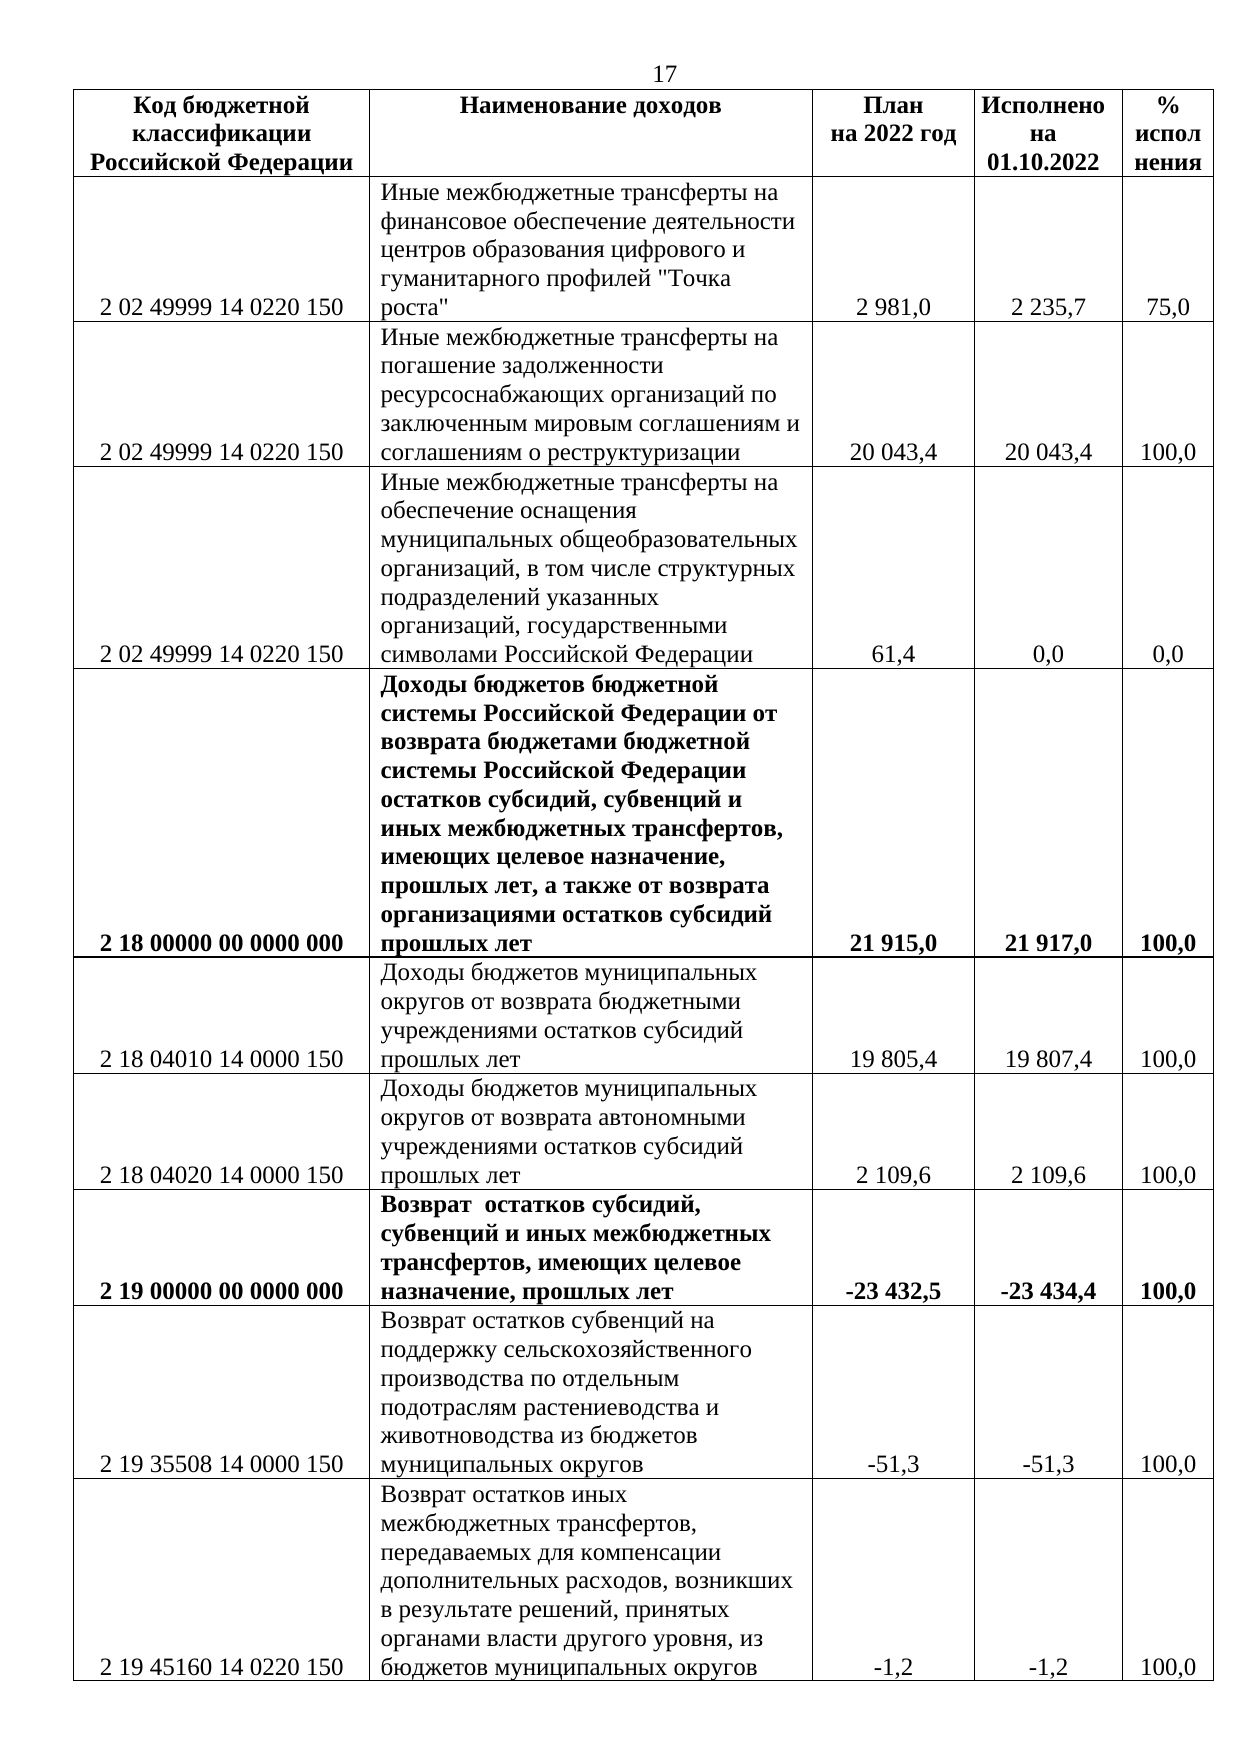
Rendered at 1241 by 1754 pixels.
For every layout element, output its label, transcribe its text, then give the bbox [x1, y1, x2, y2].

table_cell 21 915,0 [813, 669, 974, 956]
table_header % исполнения [1123, 90, 1213, 176]
table_cell 75,0 [1123, 177, 1213, 321]
table_cell 2 235,7 [975, 177, 1122, 321]
table_cell 19 807,4 [975, 958, 1122, 1072]
table_cell 2 02 49999 14 0220 150 [74, 322, 369, 466]
table_header План на 2022 год [813, 90, 974, 176]
table_cell Доходы бюджетов муниципальных округов от возврата бюджетными учреждениями остатков субсидий прошлых лет [370, 958, 812, 1072]
table_cell Доходы бюджетов муниципальных округов от возврата автономными учреждениями остатков субсидий прошлых лет [370, 1074, 812, 1188]
table_cell 100,0 [1123, 958, 1213, 1072]
table_cell 2 19 35508 14 0000 150 [74, 1306, 369, 1478]
table_cell Возврат остатков иных межбюджетных трансфертов, передаваемых для компенсации дополнительных расходов, возникших в результате решений, принятых органами власти другого уровня, из бюджетов муниципальных округов [370, 1479, 812, 1680]
table_cell 100,0 [1123, 1190, 1213, 1304]
table_cell Возврат остатков субвенций на поддержку сельскохозяйственного производства по отдельным подотраслям растениеводства и животноводства из бюджетов муниципальных округов [370, 1306, 812, 1478]
table_cell -23 434,4 [975, 1190, 1122, 1304]
table_cell 2 02 49999 14 0220 150 [74, 177, 369, 321]
table_cell 2 981,0 [813, 177, 974, 321]
table_cell 100,0 [1123, 322, 1213, 466]
table_cell -51,3 [975, 1306, 1122, 1478]
table_cell 2 19 45160 14 0220 150 [74, 1479, 369, 1680]
table_header Код бюджетной классификации Российской Федерации [74, 90, 369, 176]
table_cell 20 043,4 [975, 322, 1122, 466]
table_cell 21 917,0 [975, 669, 1122, 956]
table_cell Доходы бюджетов бюджетной системы Российской Федерации от возврата бюджетами бюджетной системы Российской Федерации остатков субсидий, субвенций и иных межбюджетных трансфертов, имеющих целевое назначение, прошлых лет, а также от возврата организациями остатков субсидий прошлых лет [370, 669, 812, 956]
table_cell 2 109,6 [975, 1074, 1122, 1188]
table_cell 19 805,4 [813, 958, 974, 1072]
table_header Наименование доходов [370, 90, 812, 176]
table_cell Иные межбюджетные трансферты на погашение задолженности ресурсоснабжающих организаций по заключенным мировым соглашениям и соглашениям о реструктуризации [370, 322, 812, 466]
table_cell 2 02 49999 14 0220 150 [74, 467, 369, 668]
table_cell 0,0 [1123, 467, 1213, 668]
table_cell -1,2 [975, 1479, 1122, 1680]
table_cell 2 18 04010 14 0000 150 [74, 958, 369, 1072]
table_cell 100,0 [1123, 669, 1213, 956]
table_cell 2 18 00000 00 0000 000 [74, 669, 369, 956]
table_cell 61,4 [813, 467, 974, 668]
table_cell Иные межбюджетные трансферты на финансовое обеспечение деятельности центров образования цифрового и гуманитарного профилей "Точка роста" [370, 177, 812, 321]
table_header Исполнено на 01.10.2022 [975, 90, 1122, 176]
table_cell Возврат остатков субсидий, субвенций и иных межбюджетных трансфертов, имеющих целевое назначение, прошлых лет [370, 1190, 812, 1304]
table_cell 100,0 [1123, 1306, 1213, 1478]
table_cell -51,3 [813, 1306, 974, 1478]
table_cell Иные межбюджетные трансферты на обеспечение оснащения муниципальных общеобразовательных организаций, в том числе структурных подразделений указанных организаций, государственными символами Российской Федерации [370, 467, 812, 668]
table_cell 2 109,6 [813, 1074, 974, 1188]
table_cell 0,0 [975, 467, 1122, 668]
table_cell 2 18 04020 14 0000 150 [74, 1074, 369, 1188]
table_cell -1,2 [813, 1479, 974, 1680]
table_cell 20 043,4 [813, 322, 974, 466]
table_cell -23 432,5 [813, 1190, 974, 1304]
table_cell 100,0 [1123, 1479, 1213, 1680]
table_cell 100,0 [1123, 1074, 1213, 1188]
table_cell 2 19 00000 00 0000 000 [74, 1190, 369, 1304]
